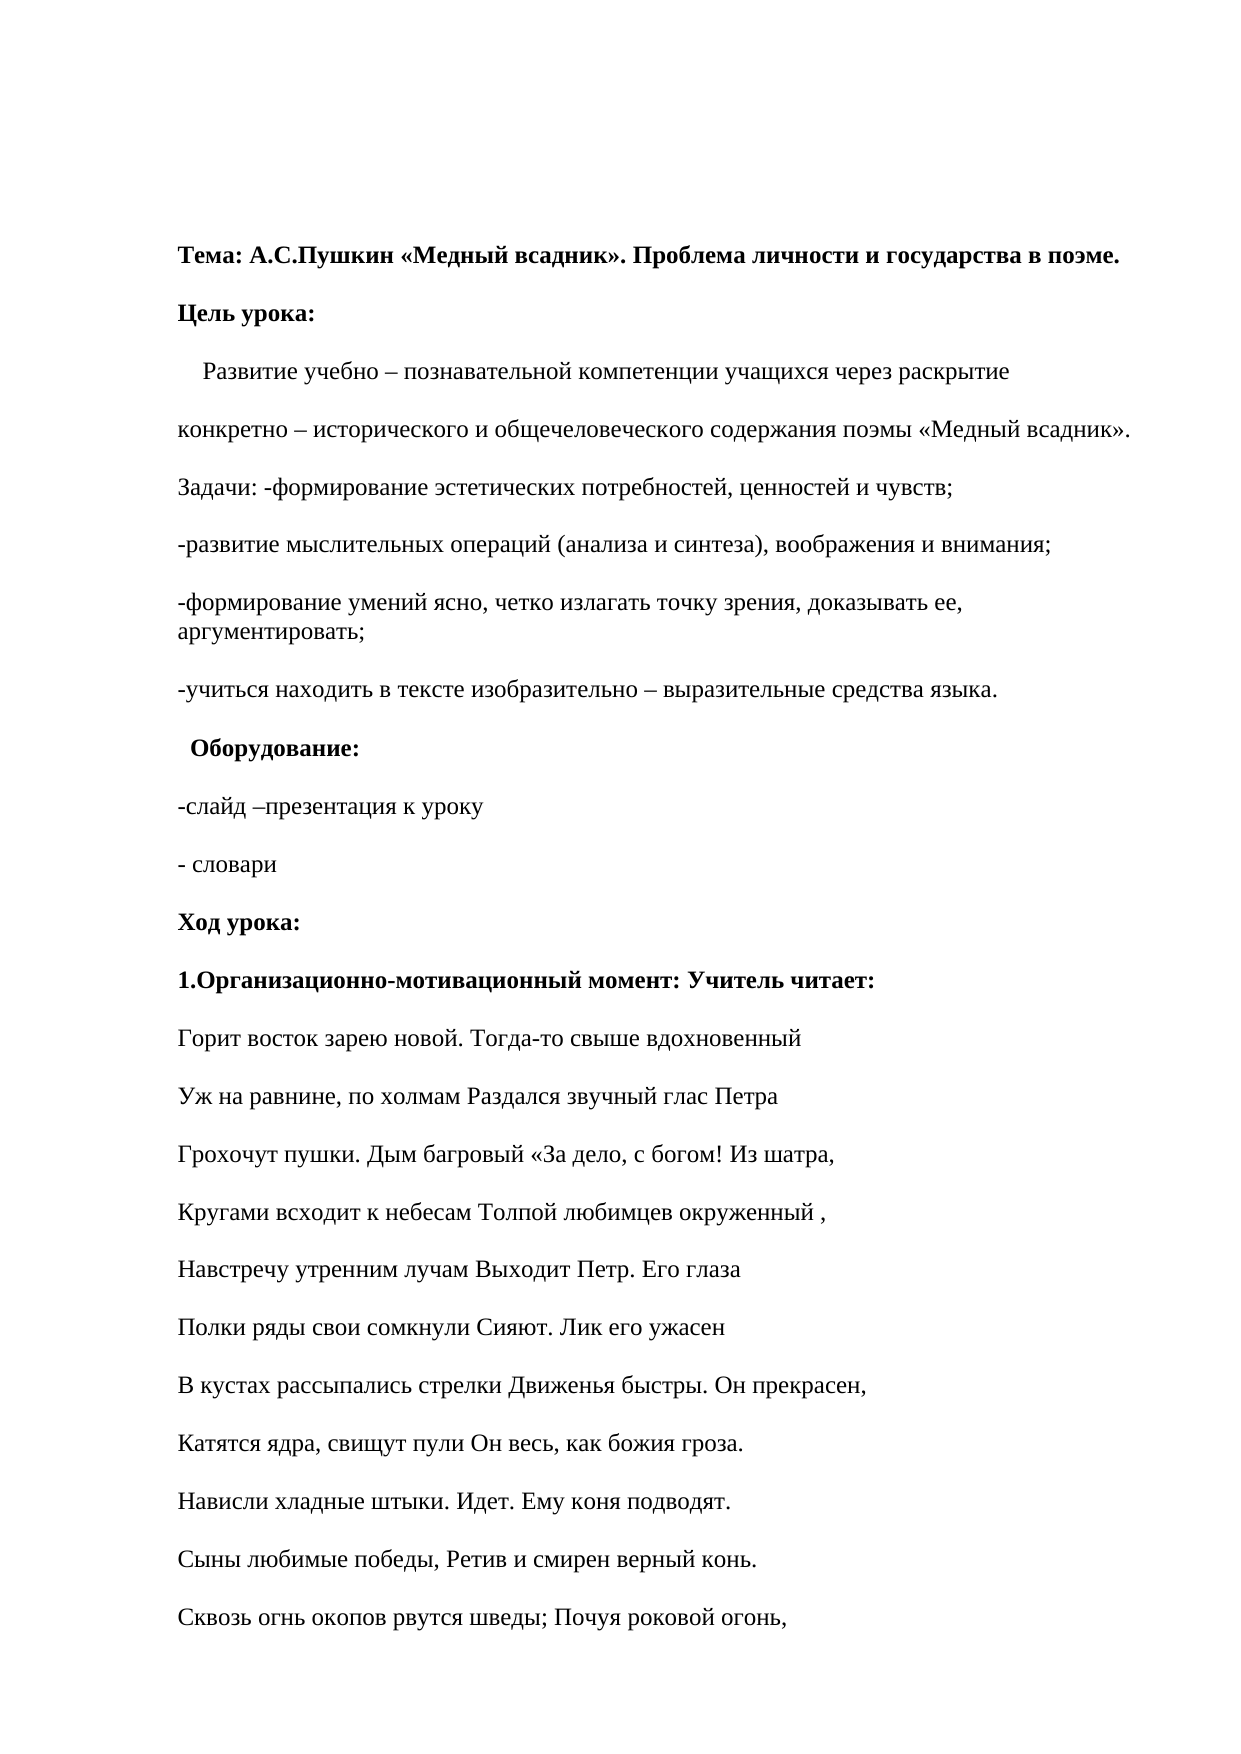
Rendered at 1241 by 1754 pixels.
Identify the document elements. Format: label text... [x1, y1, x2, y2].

text Цель урока: [177, 298, 1152, 327]
text В кустах рассыпались стрелки Движенья быстры. Он прекрасен, [177, 1370, 1152, 1399]
text Полки ряды свои сомкнули Сияют. Лик его ужасен [177, 1312, 1152, 1341]
text - словари [177, 849, 1152, 878]
text Сквозь огнь окопов рвутся шведы; Почуя роковой огонь, [177, 1602, 1152, 1631]
text -учиться находить в тексте изобразительно – выразительные средства языка. [177, 674, 1152, 703]
text Кругами всходит к небесам Толпой любимцев окруженный , [177, 1197, 1152, 1225]
text Оборудование: [177, 732, 1152, 762]
text Сыны любимые победы, Ретив и смирен верный конь. [177, 1544, 1152, 1573]
text Катятся ядра, свищут пули Он весь, как божия гроза. [177, 1428, 1152, 1457]
text Нависли хладные штыки. Идет. Ему коня подводят. [177, 1486, 1152, 1515]
text Уж на равнине, по холмам Раздался звучный глас Петра [177, 1081, 1152, 1109]
text -формирование умений ясно, четко излагать точку зрения, доказывать ее, аргументировать; [177, 587, 1152, 645]
text -слайд –презентация к уроку [177, 791, 1152, 820]
text Грохочут пушки. Дым багровый «За дело, с богом! Из шатра, [177, 1139, 1152, 1167]
text Тема: А.С.Пушкин «Медный всадник». Проблема личности и государства в поэме. [177, 240, 1152, 269]
text конкретно – исторического и общечеловеческого содержания поэмы «Медный всадник». [177, 414, 1152, 442]
text -развитие мыслительных операций (анализа и синтеза), воображения и внимания; [177, 529, 1152, 558]
text Горит восток зарею новой. Тогда-то свыше вдохновенный [177, 1023, 1152, 1052]
text Развитие учебно – познавательной компетенции учащихся через раскрытие [177, 356, 1152, 384]
text Задачи: -формирование эстетических потребностей, ценностей и чувств; [177, 472, 1152, 500]
text Ход урока: [177, 907, 1152, 936]
text 1.Организационно-мотивационный момент: Учитель читает: [177, 965, 1152, 994]
text Навстречу утренним лучам Выходит Петр. Его глаза [177, 1254, 1152, 1283]
